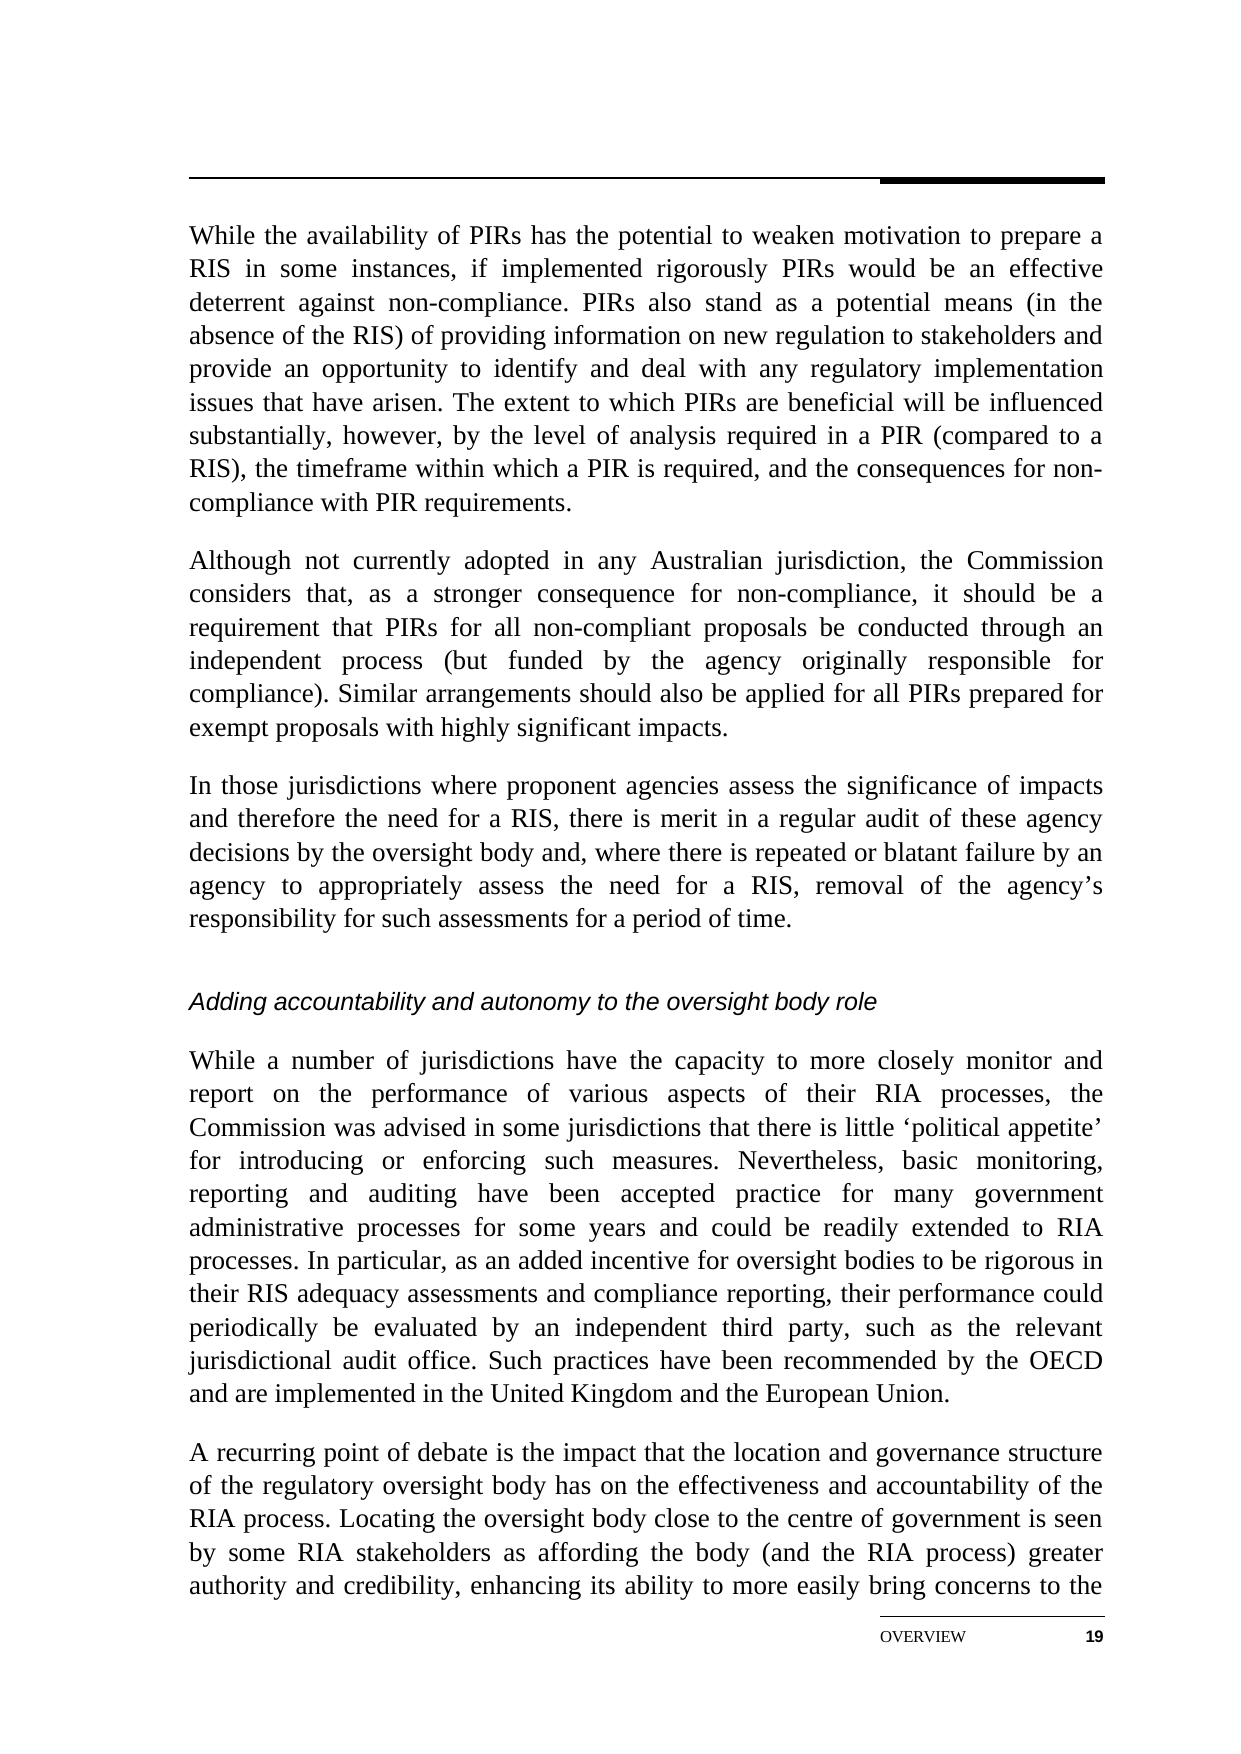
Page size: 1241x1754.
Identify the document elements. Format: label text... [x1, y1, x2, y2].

text While the availability of PIRs has the potential to weaken motivation to prepare a RIS in some instances, if implemented rigorously PIRs would be an effective deterrent against non-compliance. PIRs also stand as a potential means (in the absence of the RIS) of providing information on new regulation to stakeholders and provide an opportunity to identify and deal with any regulatory implementation issues that have arisen. The extent to which PIRs are beneficial will be influenced substantially, however, by the level of analysis required in a PIR (compared to a RIS), the timeframe within which a PIR is required, and the consequences for non-compliance with PIR requirements. [189, 217, 1104, 517]
text In those jurisdictions where proponent agencies assess the significance of impacts and therefore the need for a RIS, there is merit in a regular audit of these agency decisions by the oversight body and, where there is repeated or blatant failure by an agency to appropriately assess the need for a RIS, removal of the agency’s responsibility for such assessments for a period of time. [189, 767, 1104, 933]
text Although not currently adopted in any Australian jurisdiction, the Commission considers that, as a stronger consequence for non-compliance, it should be a requirement that PIRs for all non-compliant proposals be conducted through an independent process (but funded by the agency originally responsible for compliance). Similar arrangements should also be applied for all PIRs prepared for exempt proposals with highly significant impacts. [189, 542, 1104, 742]
subtitle Adding accountability and autonomy to the oversight body role [189, 983, 1104, 1017]
text While a number of jurisdictions have the capacity to more closely monitor and report on the performance of various aspects of their RIA processes, the Commission was advised in some jurisdictions that there is little ‘political appetite’ for introducing or enforcing such measures. Nevertheless, basic monitoring, reporting and auditing have been accepted practice for many government administrative processes for some years and could be readily extended to RIA processes. In particular, as an added incentive for oversight bodies to be rigorous in their RIS adequacy assessments and compliance reporting, their performance could periodically be evaluated by an independent third party, such as the relevant jurisdictional audit office. Such practices have been recommended by the OECD and are implemented in the United Kingdom and the European Union. [189, 1042, 1104, 1408]
